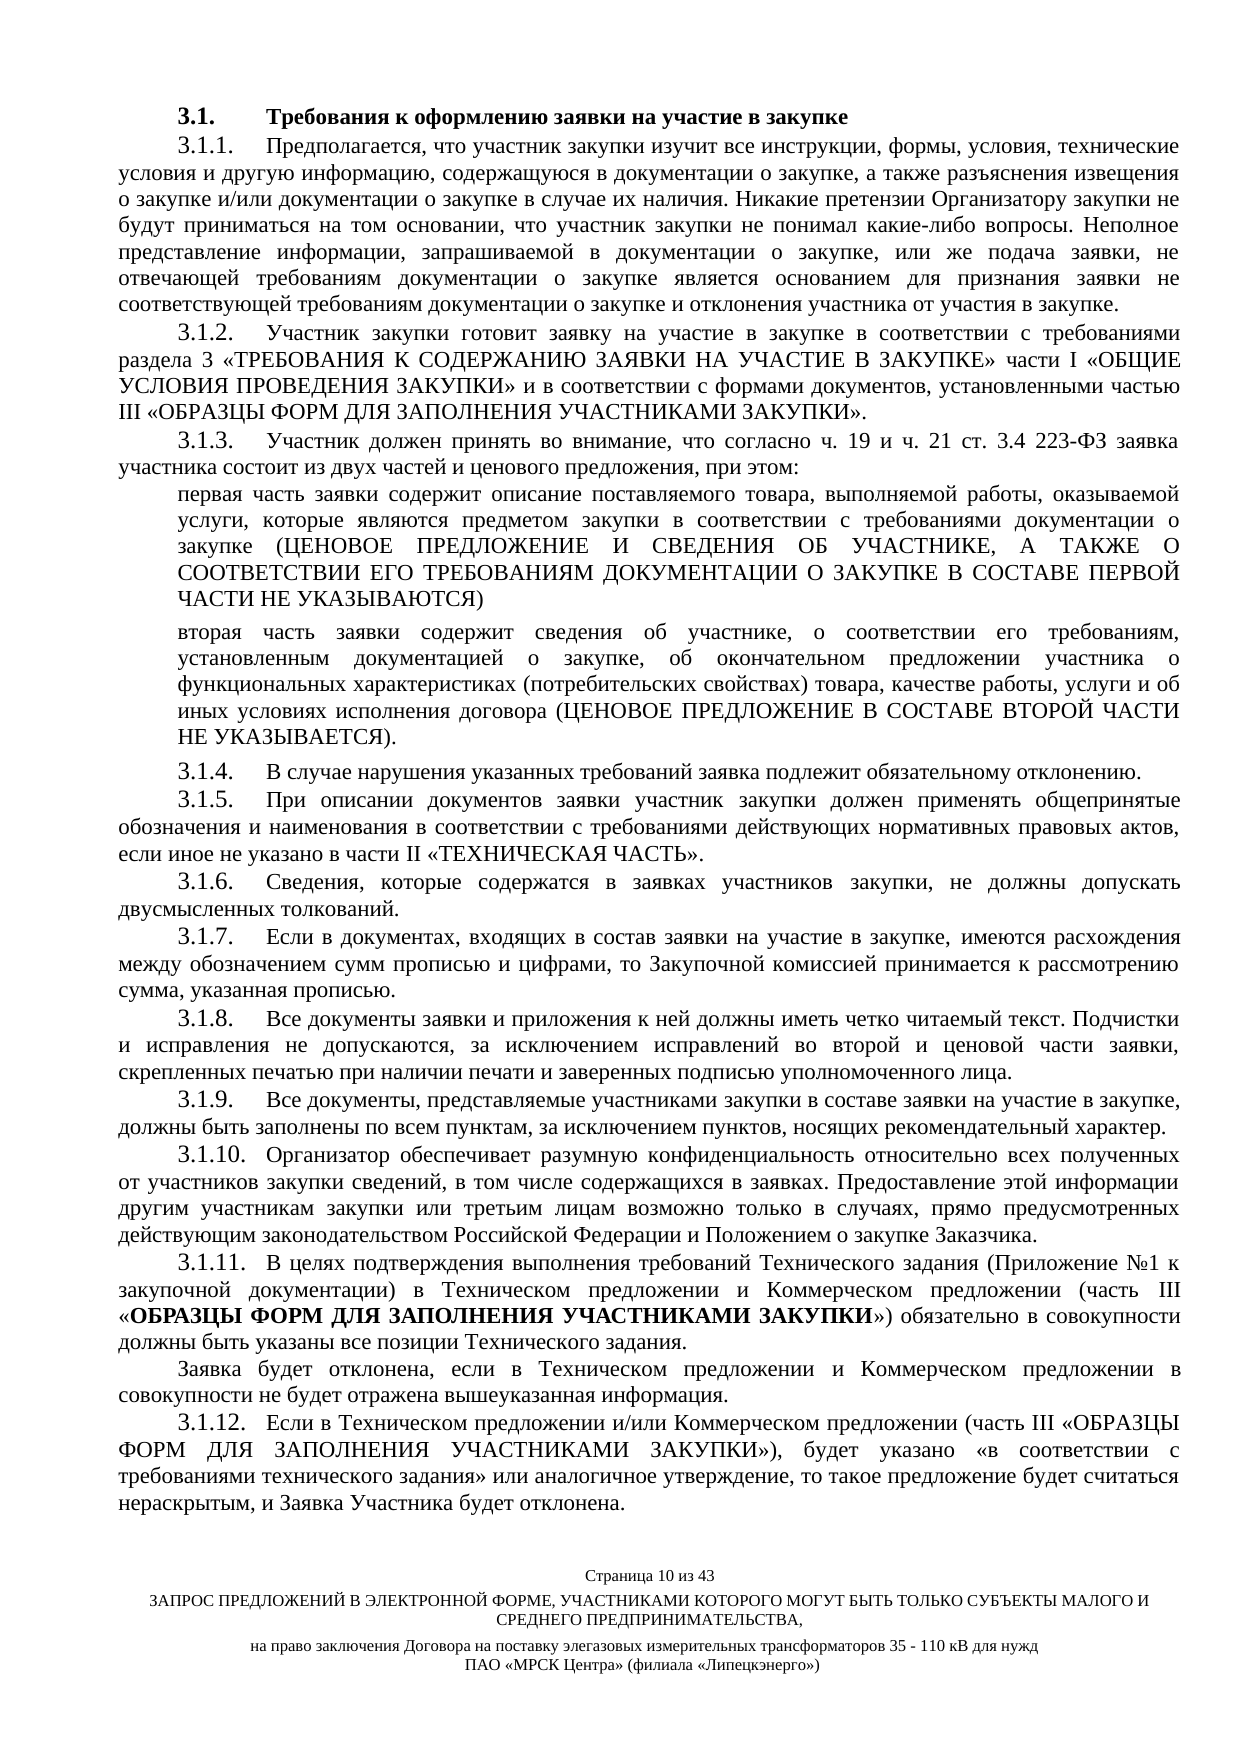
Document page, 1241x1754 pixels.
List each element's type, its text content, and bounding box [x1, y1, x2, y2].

subtitle Предполагается, что участник закупки изучит все инструкции, формы, условия, технические условия и другую информацию, содержащуюся в документации о закупке, а также разъяснения извещения о закупке и/или документации о закупке в случае их наличия. Никакие претензии Организатору закупки не будут приниматься на том основании, что участник закупки не понимал какие-либо вопросы. Неполное представление информации, запрашиваемой в документации о закупке, или же подача заявки, не отвечающей требованиям документации о закупке является основанием для признания заявки не соответствующей требованиям документации о закупке и отклонения участника от участия в закупке. [118, 130, 1181, 317]
subtitle Требования к оформлению заявки на участие в закупке [118, 101, 1181, 130]
subtitle Если в документах, входящих в состав заявки на участие в закупке, имеются расхождения между обозначением сумм прописью и цифрами, то Закупочной комиссией принимается к рассмотрению сумма, указанная прописью. [118, 921, 1181, 1003]
subtitle Заявка будет отклонена, если в Техническом предложении и Коммерческом предложении в совокупности не будет отражена вышеуказанная информация. [118, 1355, 1181, 1407]
subtitle Участник закупки готовит заявку на участие в закупке в соответствии с требованиями раздела 3 «ТРЕБОВАНИЯ К СОДЕРЖАНИЮ ЗАЯВКИ НА УЧАСТИЕ В ЗАКУПКЕ» части I «ОБЩИЕ УСЛОВИЯ ПРОВЕДЕНИЯ ЗАКУПКИ» и в соответствии с формами документов, установленными частью III «ОБРАЗЦЫ ФОРМ ДЛЯ ЗАПОЛНЕНИЯ УЧАСТНИКАМИ ЗАКУПКИ». [118, 317, 1181, 425]
subtitle В целях подтверждения выполнения требований Технического задания (Приложение №1 к закупочной документации) в Техническом предложении и Коммерческом предложении (часть III «ОБРАЗЦЫ ФОРМ ДЛЯ ЗАПОЛНЕНИЯ УЧАСТНИКАМИ ЗАКУПКИ») обязательно в совокупности должны быть указаны все позиции Технического задания. [118, 1247, 1181, 1355]
text первая часть заявки содержит описание поставляемого товара, выполняемой работы, оказываемой услуги, которые являются предметом закупки в соответствии с требованиями документации о закупке (ЦЕНОВОЕ ПРЕДЛОЖЕНИЕ И СВЕДЕНИЯ ОБ УЧАСТНИКЕ, А ТАКЖЕ О СООТВЕТСТВИИ ЕГО ТРЕБОВАНИЯМ ДОКУМЕНТАЦИИ О ЗАКУПКЕ В СОСТАВЕ ПЕРВОЙ ЧАСТИ НЕ УКАЗЫВАЮТСЯ) [177, 480, 1181, 612]
subtitle Все документы, представляемые участниками закупки в составе заявки на участие в закупке, должны быть заполнены по всем пунктам, за исключением пунктов, носящих рекомендательный характер. [118, 1084, 1181, 1139]
text вторая часть заявки содержит сведения об участнике, о соответствии его требованиям, установленным документацией о закупке, об окончательном предложении участника о функциональных характеристиках (потребительских свойствах) товара, качестве работы, услуги и об иных условиях исполнения договора (ЦЕНОВОЕ ПРЕДЛОЖЕНИЕ В СОСТАВЕ ВТОРОЙ ЧАСТИ НЕ УКАЗЫВАЕТСЯ). [177, 618, 1181, 749]
subtitle Если в Техническом предложении и/или Коммерческом предложении (часть III «ОБРАЗЦЫ ФОРМ ДЛЯ ЗАПОЛНЕНИЯ УЧАСТНИКАМИ ЗАКУПКИ»), будет указано «в соответствии с требованиями технического задания» или аналогичное утверждение, то такое предложение будет считаться нераскрытым, и Заявка Участника будет отклонена. [118, 1407, 1181, 1515]
subtitle Сведения, которые содержатся в заявках участников закупки, не должны допускать двусмысленных толкований. [118, 866, 1181, 921]
subtitle В случае нарушения указанных требований заявка подлежит обязательному отклонению. [118, 756, 1181, 784]
subtitle Все документы заявки и приложения к ней должны иметь четко читаемый текст. Подчистки и исправления не допускаются, за исключением исправлений во второй и ценовой части заявки, скрепленных печатью при наличии печати и заверенных подписью уполномоченного лица. [118, 1003, 1181, 1084]
subtitle Участник должен принять во внимание, что согласно ч. 19 и ч. 21 ст. 3.4 223-ФЗ заявка участника состоит из двух частей и ценового предложения, при этом: [118, 425, 1181, 480]
subtitle Организатор обеспечивает разумную конфиденциальность относительно всех полученных от участников закупки сведений, в том числе содержащихся в заявках. Предоставление этой информации другим участникам закупки или третьим лицам возможно только в случаях, прямо предусмотренных действующим законодательством Российской Федерации и Положением о закупке Заказчика. [118, 1139, 1181, 1247]
subtitle При описании документов заявки участник закупки должен применять общепринятые обозначения и наименования в соответствии с требованиями действующих нормативных правовых актов, если иное не указано в части II «ТЕХНИЧЕСКАЯ ЧАСТЬ». [118, 784, 1181, 866]
